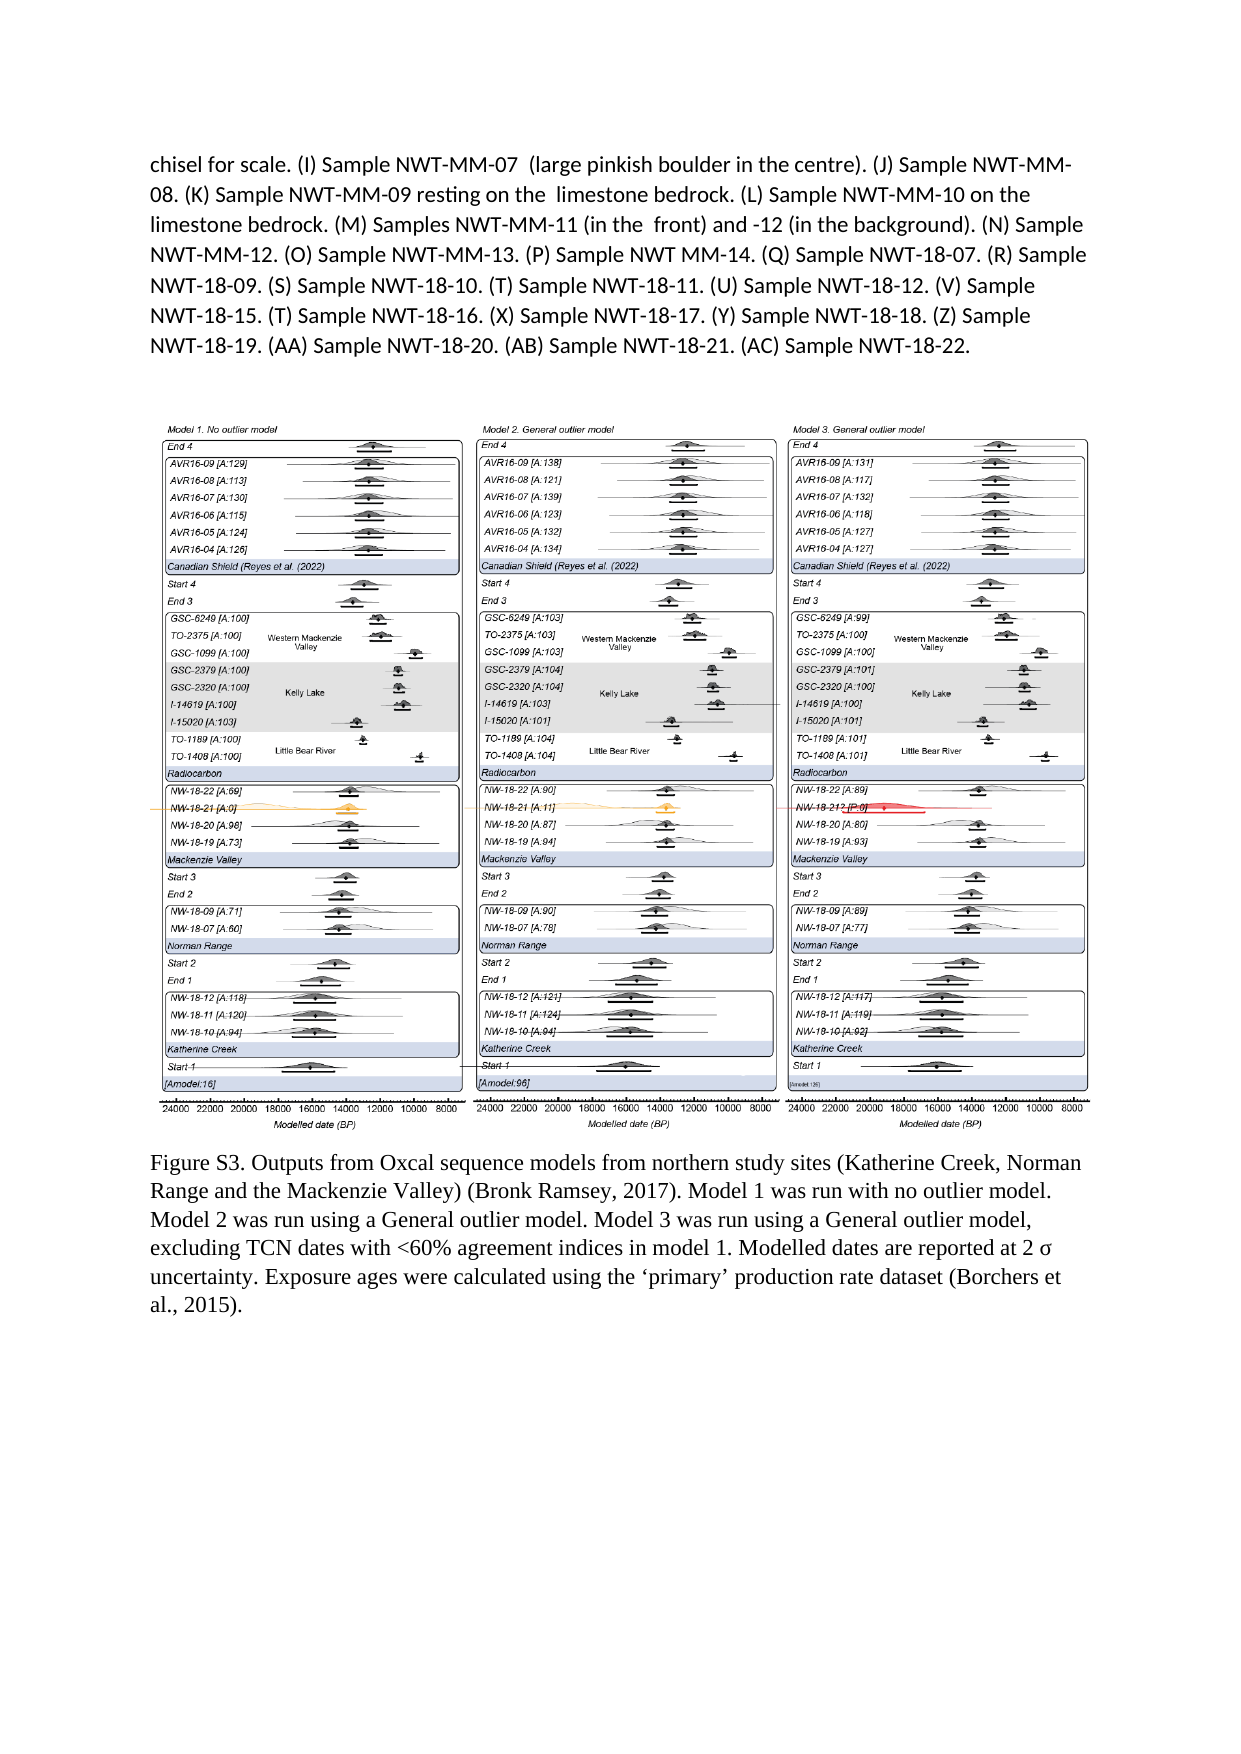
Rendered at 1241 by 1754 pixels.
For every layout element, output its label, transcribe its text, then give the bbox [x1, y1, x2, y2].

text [150, 150, 1090, 359]
picture [150, 425, 1091, 1131]
text Figure S3. Outputs from Oxcal sequence models from northern study sites (Katherine Creek, Norman Range and the Mackenzie Valley) (Bronk Ramsey, 2017). Model 1 was run with no outlier model. Model 2 was run using a General outlier model. Model 3 was run using a General outlier model, excluding TCN dates with <60% agreement indices in model 1. Modelled dates are reported at 2 σ uncertainty. Exposure ages were calculated using the ‘primary’ production rate dataset (Borchers et al., 2015). [150, 1149, 1090, 1317]
